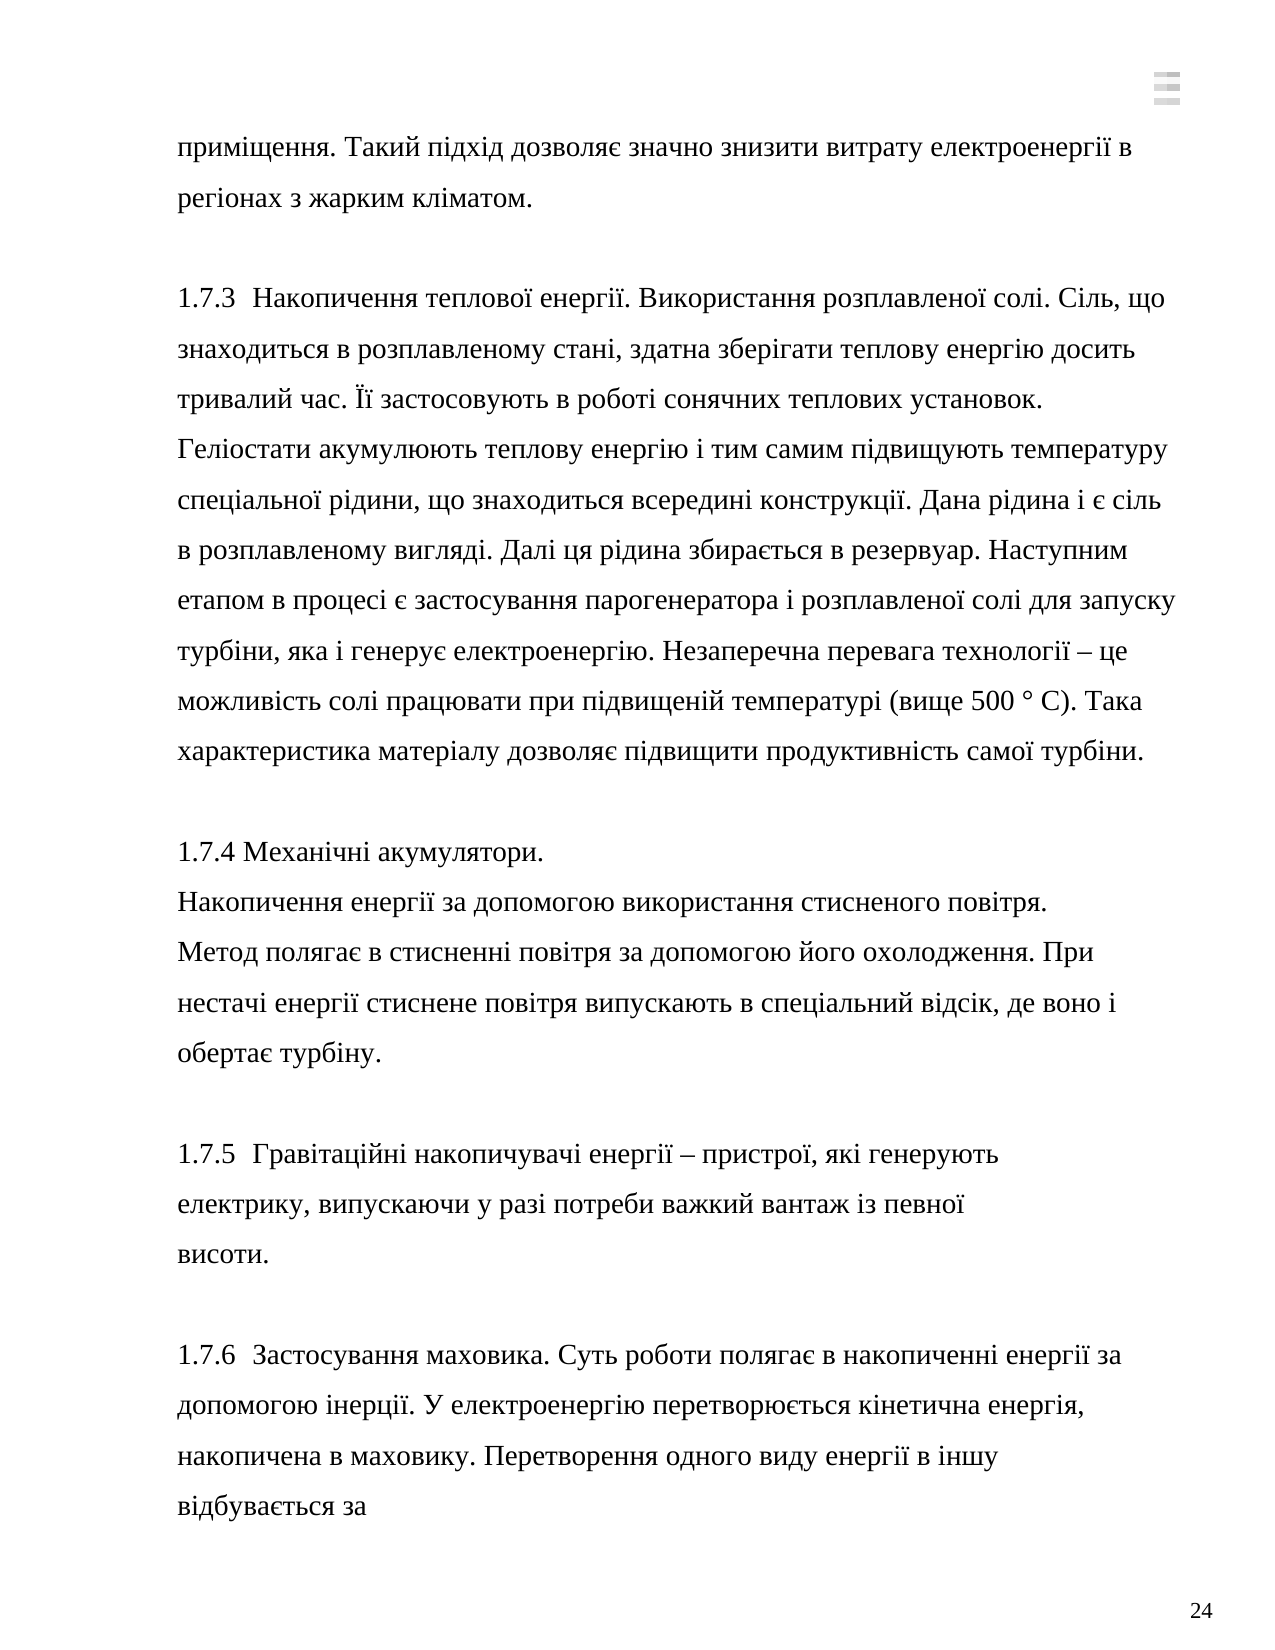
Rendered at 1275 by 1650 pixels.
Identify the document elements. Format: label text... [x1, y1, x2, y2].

list Накопичення теплової енергії. Використання розплавленої солі. Сіль, що знаходиться в розплавленому стані, здатна зберігати теплову енергію досить тривалий час. Її застосовують в роботі сонячних теплових установок. Геліостати акумулюють теплову енергію і тим самим підвищують температуру спеціальної рідини, що знаходиться всередині конструкції. Дана рідина і є сіль в розплавленому вигляді. Далі ця рідина збирається в резервуар. Наступним етапом в процесі є застосування парогенератора і розплавленої солі для запуску турбіни, яка і генерує електроенергію. Незаперечна перевага технології – це можливість солі працювати при підвищеній температурі (вище 500 ° С). Така характеристика матеріалу дозволяє підвищити продуктивність самої турбіни. [177, 281, 1181, 767]
text Накопичення енергії за допомогою використання стисненого повітря. Метод полягає в стисненні повітря за допомогою його охолодження. При нестачі енергії стиснене повітря випускають в спеціальний відсік, де воно і обертає турбіну. [177, 884, 1127, 1069]
text приміщення. Такий підхід дозволяє значно знизити витрату електроенергії в регіонах з жарким кліматом. [177, 129, 1171, 213]
list Механічні акумулятори. [177, 834, 1212, 867]
picture [1142, 72, 1194, 105]
list Гравітаційні накопичувачі енергії – пристрої, які генерують електрику, випускаючи у разі потреби важкий вантаж із певної висоти. [177, 1136, 1058, 1270]
list Застосування маховика. Суть роботи полягає в накопиченні енергії за допомогою інерції. У електроенергію перетворюється кінетична енергія, накопичена в маховику. Перетворення одного виду енергії в іншу відбувається за [177, 1337, 1154, 1522]
